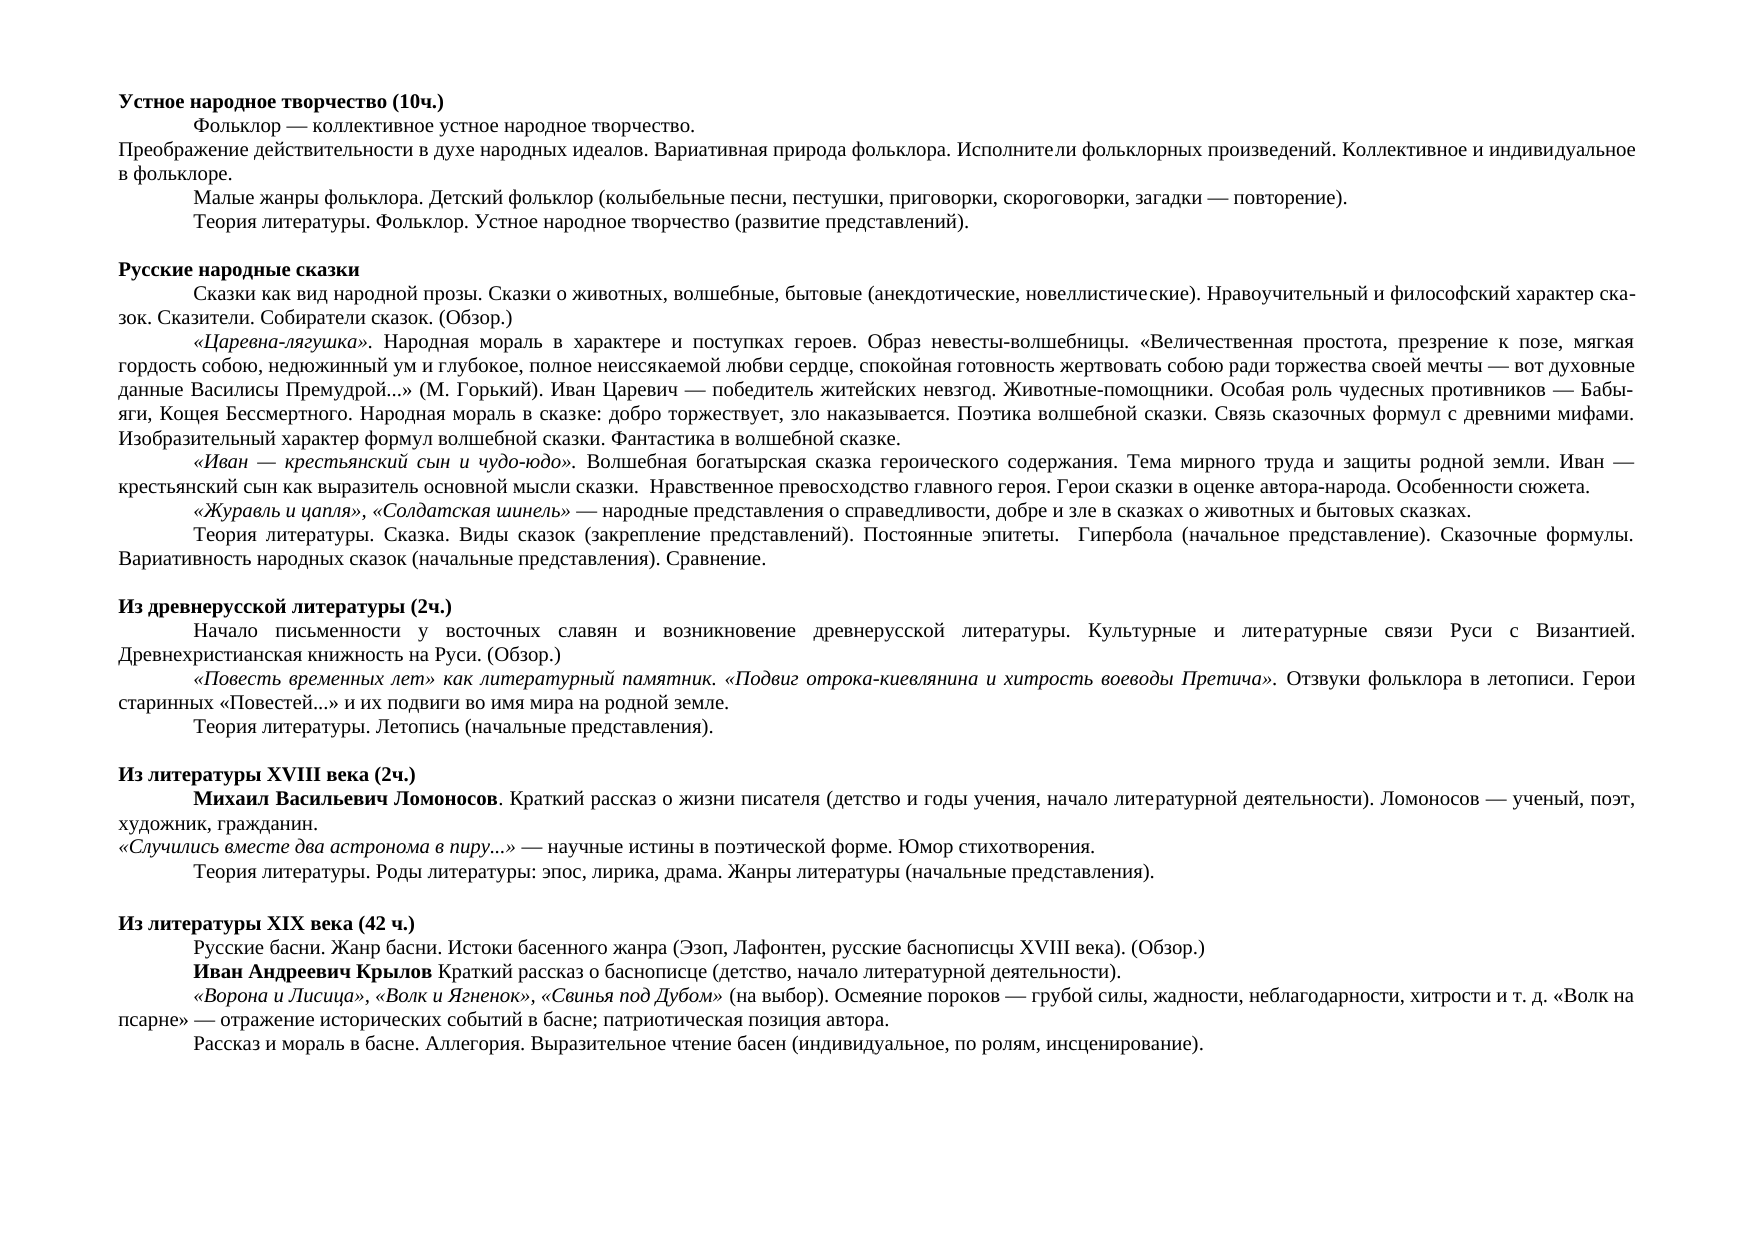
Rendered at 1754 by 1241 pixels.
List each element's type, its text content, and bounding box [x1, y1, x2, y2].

text «Царевна-лягушка». Народная мораль в характере и поступках героев. Образ невесты-волшебницы. «Величественная простота, презрение к позе, мягкая гордость собою, недюжинный ум и глубокое, полное неиссякаемой любви сердце, спокойная готовность жертвовать собою ради торжества своей мечты — вот духовные данные Василисы Премудрой...» (М. Горький). Иван Царевич — победитель житейских невзгод. Животные-помощники. Особая роль чудесных противников — Бабы-яги, Кощея Бессмертного. Народная мораль в сказке: добро торжествует, зло наказывается. Поэтика волшебной сказки. Связь сказочных формул с древними мифами. Изобразительный характер формул волшебной сказки. Фантастика в волшебной сказке. [118, 329, 1636, 449]
text Преображение действительности в духе народных идеалов. Вариативная природа фольклора. Исполнители фольклорных произведений. Коллективное и индивидуальное в фольклоре. [118, 137, 1636, 185]
text Михаил Васильевич Ломоносов. Краткий рассказ о жизни писателя (детство и годы учения, начало литературной деятельности). Ломоносов — ученый, поэт, художник, гражданин. [118, 786, 1636, 834]
text Рассказ и мораль в басне. Аллегория. Выразительное чтение басен (индивидуальное, по ролям, инсценирование). [118, 1031, 1636, 1055]
text Теория литературы. Фольклор. Устное народное творчество (развитие представлений). [118, 209, 1636, 233]
text Теория литературы. Летопись (начальные представления). [118, 714, 1636, 738]
text Малые жанры фольклора. Детский фольклор (колыбельные песни, пестушки, приговорки, скороговорки, загадки — повторение). [118, 185, 1636, 209]
text Из литературы XIX века (42 ч.) [118, 911, 1636, 935]
text Сказки как вид народной прозы. Сказки о животных, волшебные, бытовые (анекдотические, новеллистические). Нравоучительный и философский характер сказок. Сказители. Собиратели сказок. (Обзор.) [118, 281, 1636, 329]
text «Ворона и Лисица», «Волк и Ягненок», «Свинья под Дубом» (на выбор). Осмеяние пороков — грубой силы, жадности, неблагодарности, хитрости и т. д. «Волк на псарне» — отражение исторических событий в басне; патриотическая позиция автора. [118, 983, 1636, 1031]
text «Журавль и цапля», «Солдатская шинель» — народные представления о справедливости, добре и зле в сказках о животных и бытовых сказках. [118, 498, 1636, 522]
text Фольклор — коллективное устное народное творчество. [118, 113, 1636, 137]
text «Случились вместе два астронома в пиру...» — научные истины в поэтической форме. Юмор стихотворения. [118, 834, 1636, 858]
text Из древнерусской литературы (2ч.) [118, 594, 1636, 618]
text Начало письменности у восточных славян и возникновение древнерусской литературы. Культурные и литературные связи Руси с Византией. Древнехристианская книжность на Руси. (Обзор.) [118, 618, 1636, 666]
text «Повесть временных лет» как литературный памятник. «Подвиг отрока-киевлянина и хитрость воеводы Претича». Отзвуки фольклора в летописи. Герои старинных «Повестей...» и их подвиги во имя мира на родной земле. [118, 666, 1636, 714]
text Русские басни. Жанр басни. Истоки басенного жанра (Эзоп, Лафонтен, русские баснописцы XVIII века). (Обзор.) [118, 935, 1636, 959]
text Теория литературы. Роды литературы: эпос, лирика, драма. Жанры литературы (начальные представления). [118, 858, 1636, 883]
text Иван Андреевич Крылов Краткий рассказ о баснописце (детство, начало литературной деятельности). [118, 959, 1636, 983]
text Теория литературы. Сказка. Виды сказок (закрепление представлений). Постоянные эпитеты. Гипербола (начальное представление). Сказочные формулы. Вариативность народных сказок (начальные представления). Сравнение. [118, 522, 1636, 570]
text Из литературы XVIII века (2ч.) [118, 762, 1636, 786]
text Русские народные сказки [118, 257, 1636, 281]
text Устное народное творчество (10ч.) [118, 88, 1636, 113]
text «Иван — крестьянский сын и чудо-юдо». Волшебная богатырская сказка героического содержания. Тема мирного труда и защиты родной земли. Иван — крестьянский сын как выразитель основной мысли сказки. Нравственное превосходство главного героя. Герои сказки в оценке автора-народа. Особенности сюжета. [118, 449, 1636, 498]
